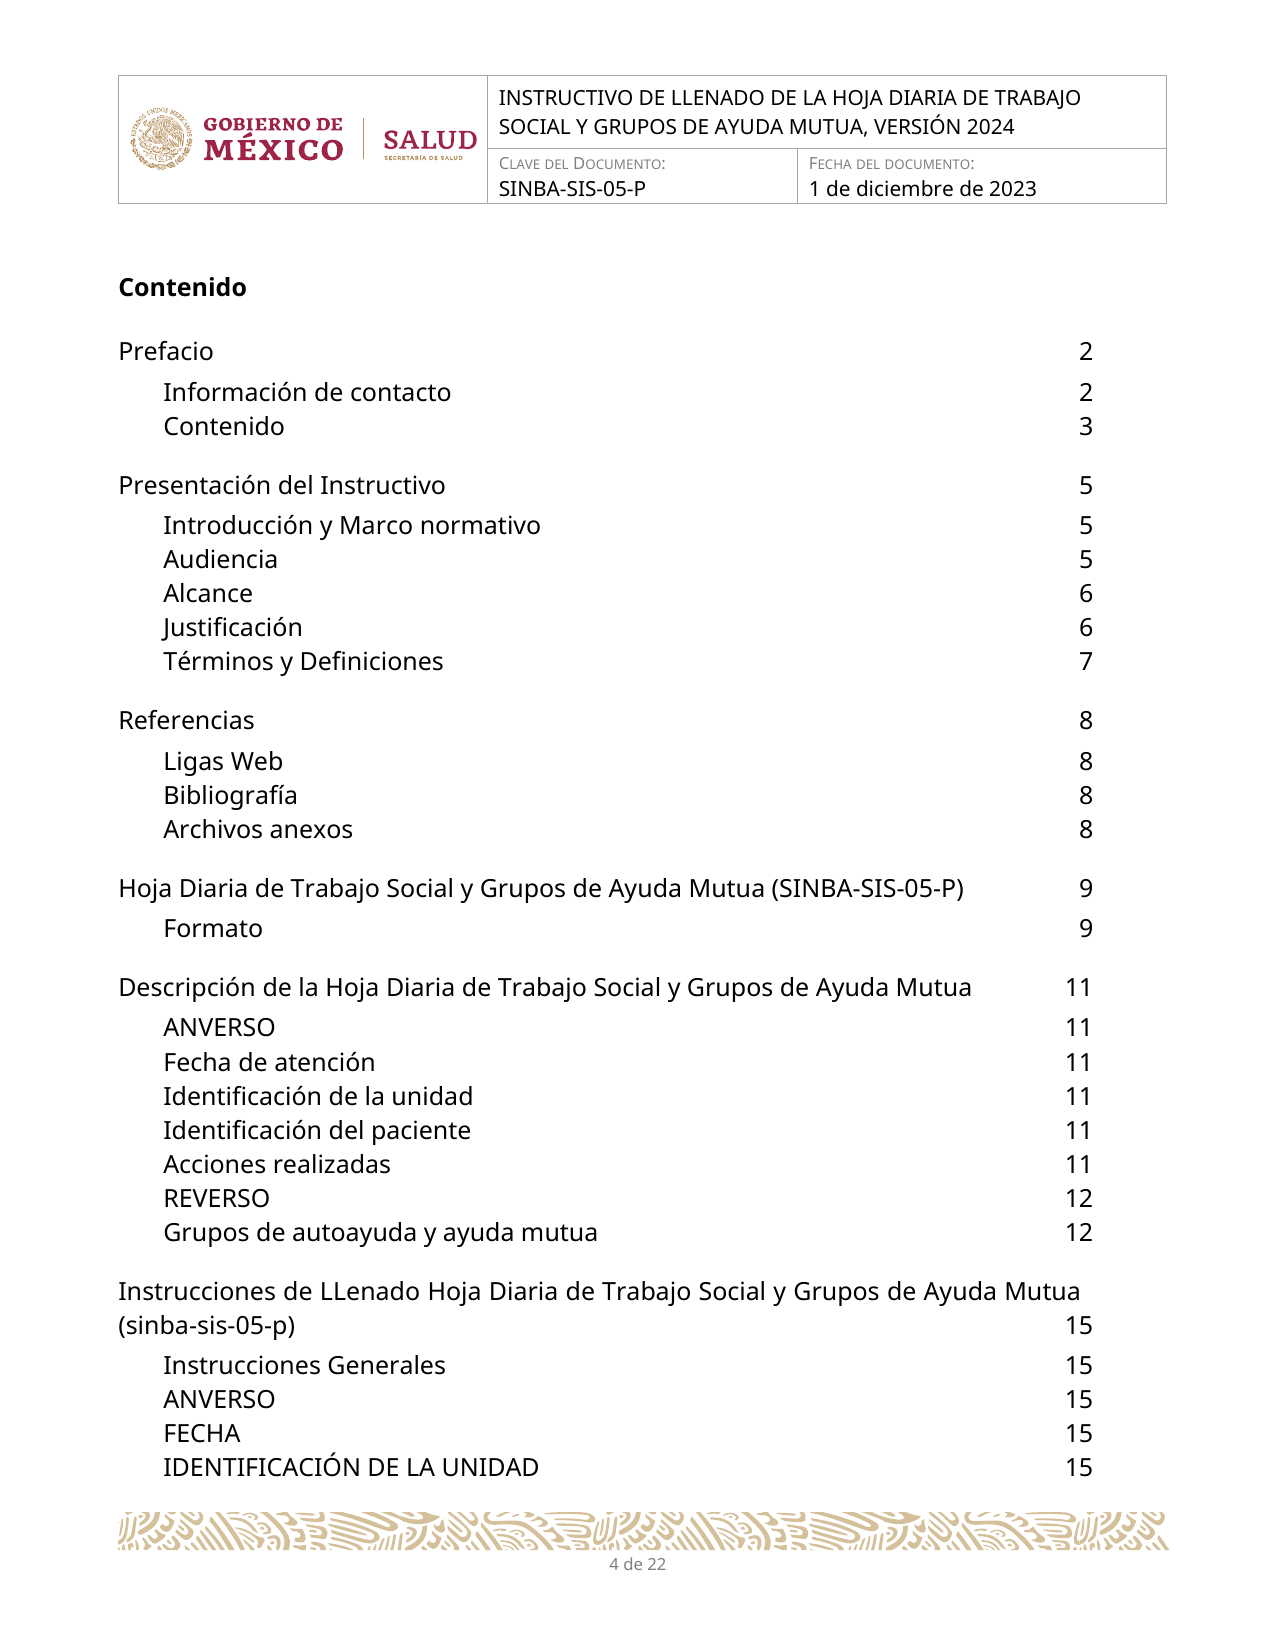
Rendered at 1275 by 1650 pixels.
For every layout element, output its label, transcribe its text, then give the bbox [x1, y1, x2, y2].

text Términos y Definiciones 7 [163, 644, 1082, 678]
text Hoja Diaria de Trabajo Social y Grupos de Ayuda Mutua (SINBA-SIS-05-P) 9 [118, 870, 1082, 904]
text FECHA 15 [163, 1416, 1082, 1450]
text Introducción y Marco normativo 5 [163, 508, 1082, 542]
text Contenido 3 [163, 408, 1082, 442]
text Prefacio 2 [118, 334, 1082, 368]
text REVERSO 12 [163, 1180, 1082, 1214]
text Audiencia 5 [163, 542, 1082, 576]
text Instrucciones Generales 15 [163, 1348, 1082, 1382]
text Descripción de la Hoja Diaria de Trabajo Social y Grupos de Ayuda Mutua 11 [118, 970, 1082, 1004]
text Bibliografía 8 [163, 777, 1082, 811]
text ANVERSO 11 [163, 1010, 1082, 1044]
text Grupos de autoayuda y ayuda mutua 12 [163, 1214, 1082, 1248]
text Referencias 8 [118, 703, 1082, 737]
text Instrucciones de LLenado Hoja Diaria de Trabajo Social y Grupos de Ayuda Mutua (sinba-sis-05-p) 15 [118, 1273, 1082, 1342]
text Identificación del paciente 11 [163, 1112, 1082, 1146]
text Archivos anexos 8 [163, 811, 1082, 845]
subtitle Contenido [118, 270, 1157, 304]
text ANVERSO 15 [163, 1382, 1082, 1416]
text Alcance 6 [163, 576, 1082, 610]
text Identificación de la unidad 11 [163, 1078, 1082, 1112]
text Formato 9 [163, 911, 1082, 945]
text Fecha de atención 11 [163, 1044, 1082, 1078]
text Ligas Web 8 [163, 743, 1082, 777]
text Presentación del Instructivo 5 [118, 467, 1082, 501]
text Acciones realizadas 11 [163, 1146, 1082, 1180]
text Información de contacto 2 [163, 374, 1082, 408]
text IDENTIFICACIÓN DE LA UNIDAD 15 [163, 1450, 1082, 1484]
text Justificación 6 [163, 610, 1082, 644]
